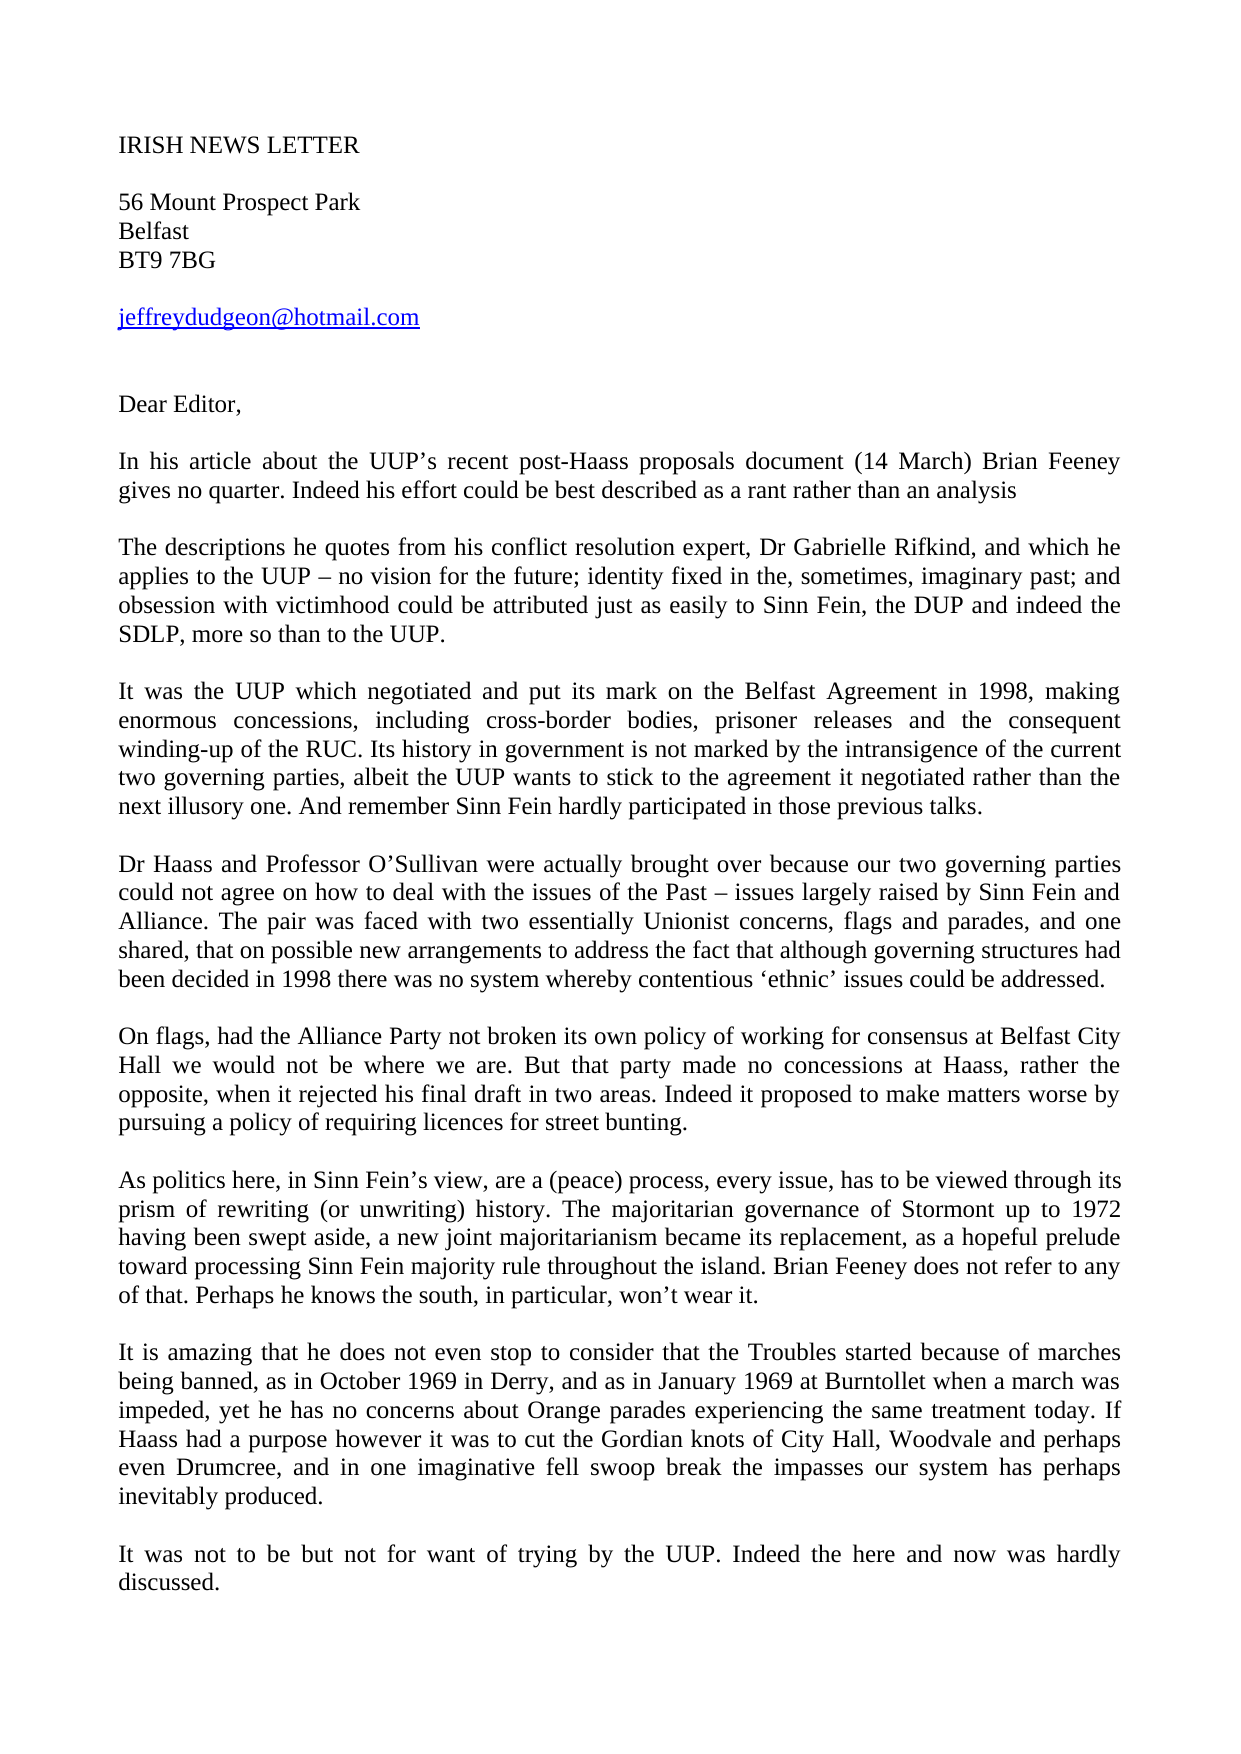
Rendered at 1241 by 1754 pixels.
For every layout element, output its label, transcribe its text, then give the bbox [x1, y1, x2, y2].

text 56 Mount Prospect Park [118, 187, 1122, 216]
text Dear Editor, [118, 389, 1122, 417]
text It was not to be but not for want of trying by the UUP. Indeed the here and now was hardly discussed. [118, 1539, 1122, 1596]
text jeffreydudgeon@hotmail.com [118, 302, 1122, 331]
text It was the UUP which negotiated and put its mark on the Belfast Agreement in 1998, making enormous concessions, including cross-border bodies, prisoner releases and the consequent winding-up of the RUC. Its history in government is not marked by the intransigence of the current two governing parties, albeit the UUP wants to stick to the agreement it negotiated rather than the next illusory one. And remember Sinn Fein hardly participated in those previous talks. [118, 676, 1122, 820]
text BT9 7BG [118, 245, 1122, 274]
text It is amazing that he does not even stop to consider that the Troubles started because of marches being banned, as in October 1969 in Derry, and as in January 1969 at Burntollet when a march was impeded, yet he has no concerns about Orange parades experiencing the same treatment today. If Haass had a purpose however it was to cut the Gordian knots of City Hall, Woodvale and perhaps even Drumcree, and in one imaginative fell swoop break the impasses our system has perhaps inevitably produced. [118, 1337, 1122, 1510]
text Dr Haass and Professor O’Sullivan were actually brought over because our two governing parties could not agree on how to deal with the issues of the Past – issues largely raised by Sinn Fein and Alliance. The pair was faced with two essentially Unionist concerns, flags and parades, and one shared, that on possible new arrangements to address the fact that although governing structures had been decided in 1998 there was no system whereby contentious ‘ethnic’ issues could be addressed. [118, 849, 1122, 992]
text On flags, had the Alliance Party not broken its own policy of working for consensus at Belfast City Hall we would not be where we are. But that party made no concessions at Haass, rather the opposite, when it rejected his final draft in two areas. Indeed it proposed to make matters worse by pursuing a policy of requiring licences for street bunting. [118, 1021, 1122, 1136]
text Belfast [118, 216, 1122, 245]
text IRISH NEWS LETTER [118, 130, 1122, 159]
text As politics here, in Sinn Fein’s view, are a (peace) process, every issue, has to be viewed through its prism of rewriting (or unwriting) history. The majoritarian governance of Stormont up to 1972 having been swept aside, a new joint majoritarianism became its replacement, as a hopeful prelude toward processing Sinn Fein majority rule throughout the island. Brian Feeney does not refer to any of that. Perhaps he knows the south, in particular, won’t wear it. [118, 1165, 1122, 1309]
text The descriptions he quotes from his conflict resolution expert, Dr Gabrielle Rifkind, and which he applies to the UUP – no vision for the future; identity fixed in the, sometimes, imaginary past; and obsession with victimhood could be attributed just as easily to Sinn Fein, the DUP and indeed the SDLP, more so than to the UUP. [118, 532, 1122, 647]
text In his article about the UUP’s recent post-Haass proposals document (14 March) Brian Feeney gives no quarter. Indeed his effort could be best described as a rant rather than an analysis [118, 446, 1122, 504]
